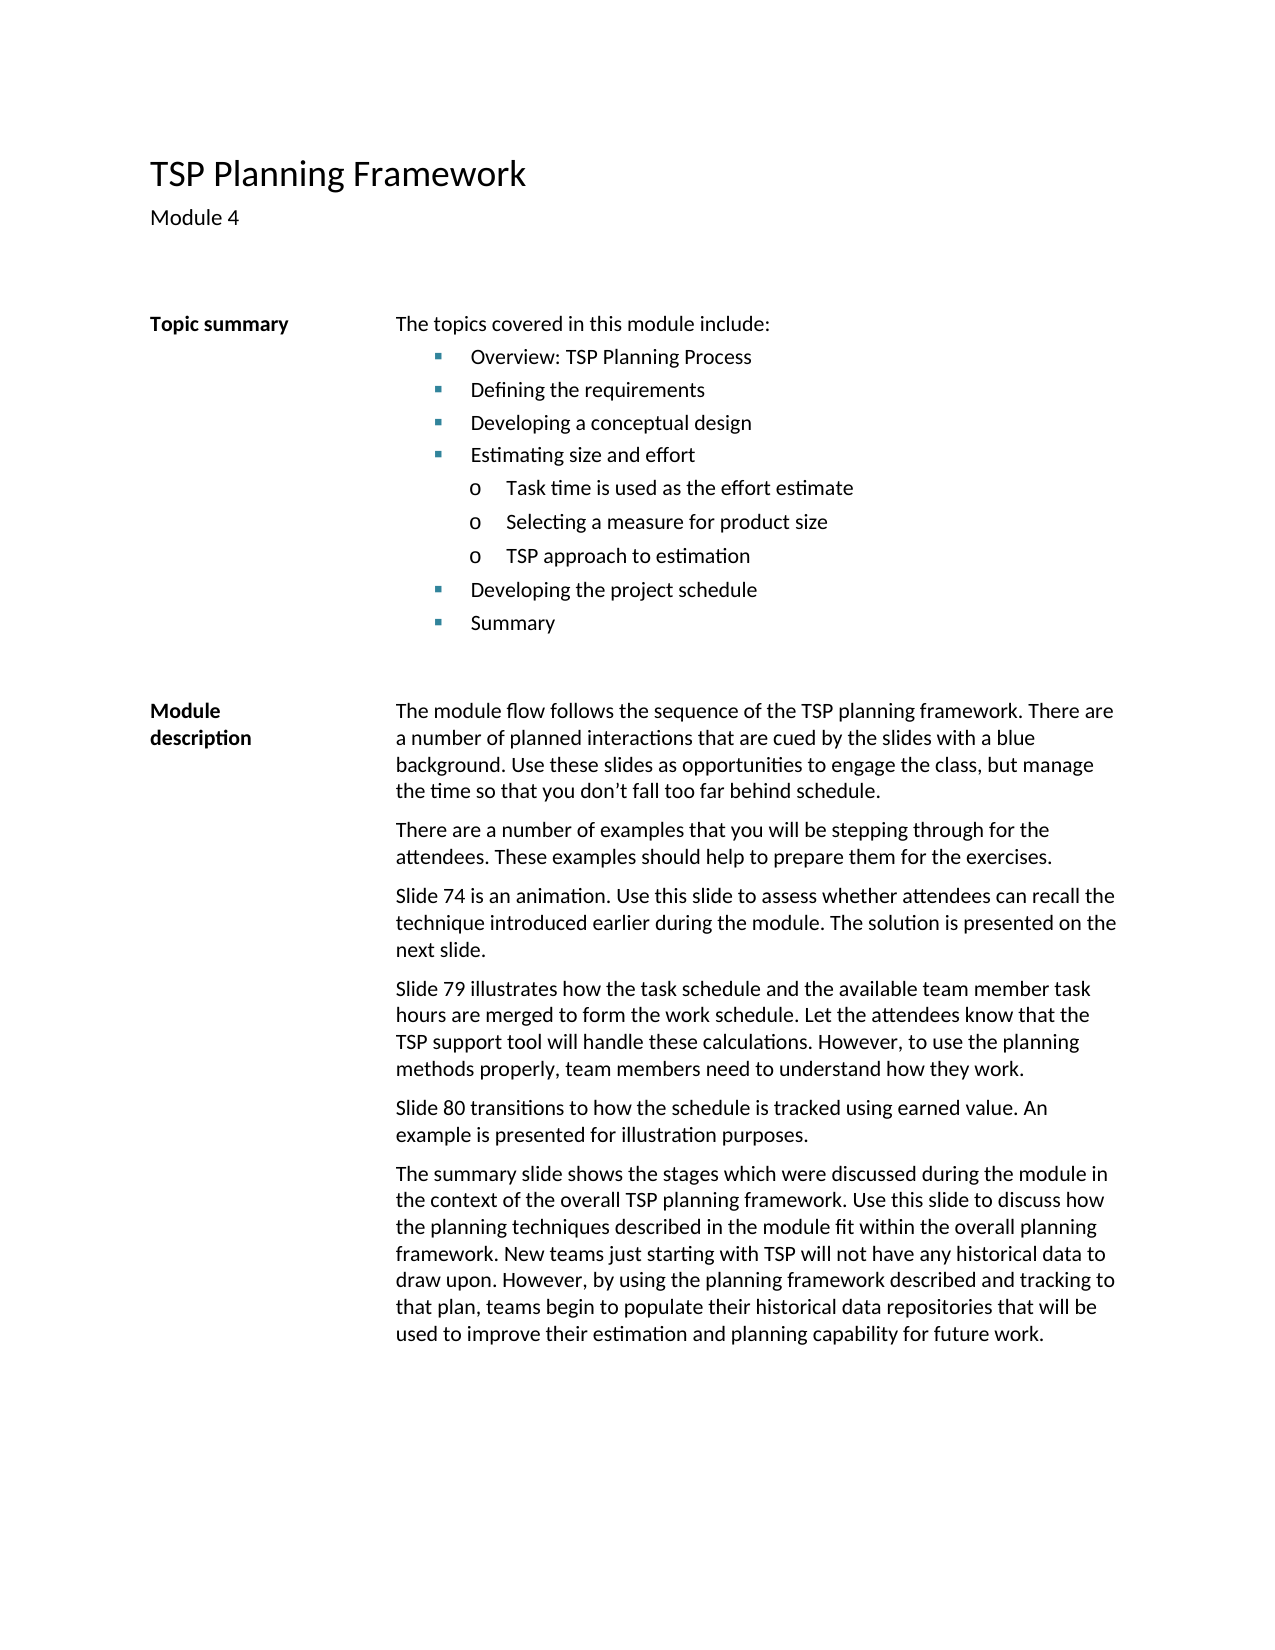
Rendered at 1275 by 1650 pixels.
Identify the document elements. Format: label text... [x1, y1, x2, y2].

table_header The topics covered in this module include: Overview: TSP Planning Process Defining the requirements Developing a conceptual design Estimating size and effort Task time is used as the effort estimate Selecting a measure for product size TSP approach to estimation Developing the project schedule Summary [384, 310, 1136, 636]
table_header Module description [139, 698, 384, 1347]
table_header The module flow follows the sequence of the TSP planning framework. There are a number of planned interactions that are cued by the slides with a blue background. Use these slides as opportunities to engage the class, but manage the time so that you don’t fall too far behind schedule. There are a number of examples that you will be stepping through for the attendees. These examples should help to prepare them for the exercises. Slide 74 is an animation. Use this slide to assess whether attendees can recall the technique introduced earlier during the module. The solution is presented on the next slide. Slide 79 illustrates how the task schedule and the available team member task hours are merged to form the work schedule. Let the attendees know that the TSP support tool will handle these calculations. However, to use the planning methods properly, team members need to understand how they work. Slide 80 transitions to how the schedule is tracked using earned value. An example is presented for illustration purposes. The summary slide shows the stages which were discussed during the module in the context of the overall TSP planning framework. Use this slide to discuss how the planning techniques described in the module fit within the overall planning framework. New teams just starting with TSP will not have any historical data to draw upon. However, by using the planning framework described and tracking to that plan, teams begin to populate their historical data repositories that will be used to improve their estimation and planning capability for future work. [384, 698, 1136, 1347]
text TSP Planning Framework [150, 150, 1125, 196]
table_header Topic summary [139, 310, 384, 636]
text Module 4 [150, 203, 1125, 231]
